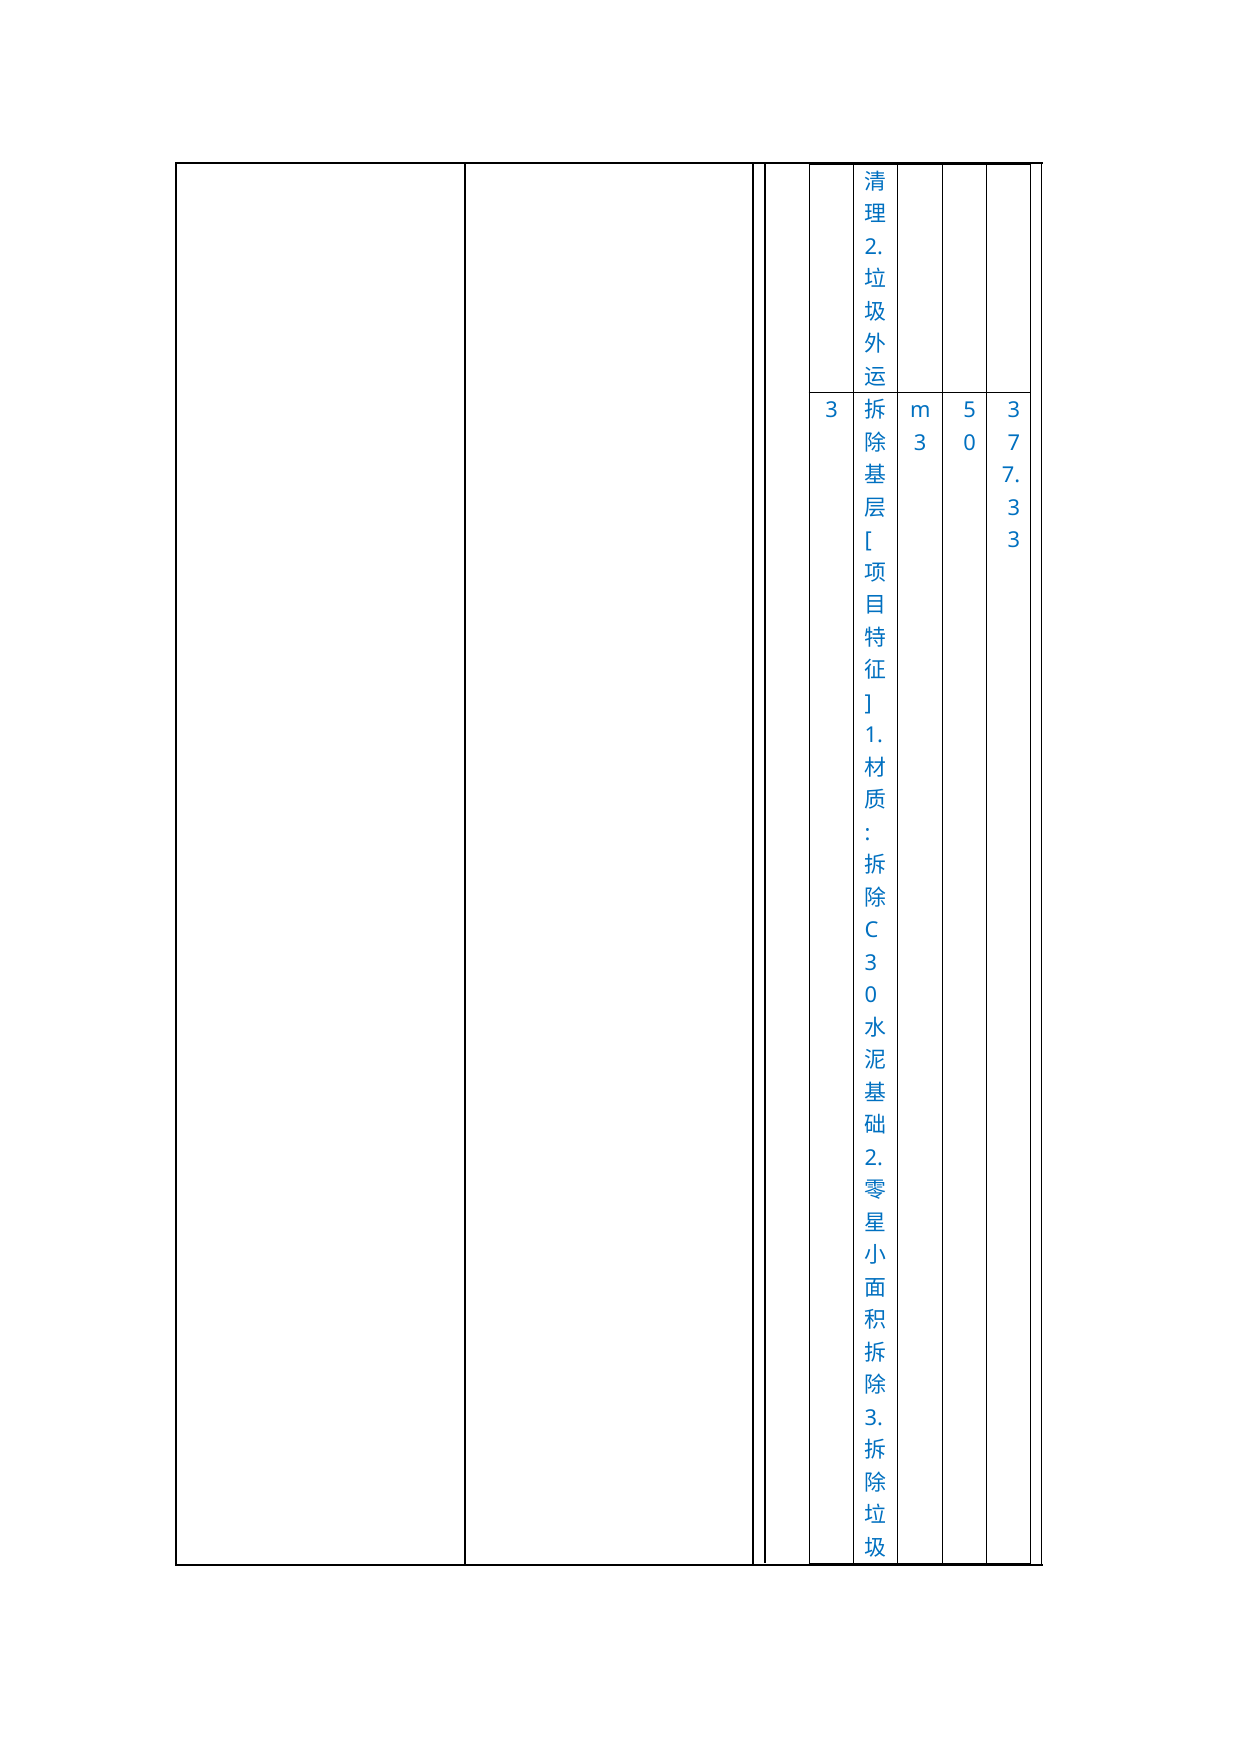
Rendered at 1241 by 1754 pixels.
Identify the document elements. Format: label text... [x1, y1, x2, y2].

table_cell [466, 164, 752, 1564]
table_cell 2 [177, 164, 464, 1564]
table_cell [1031, 164, 1041, 1564]
